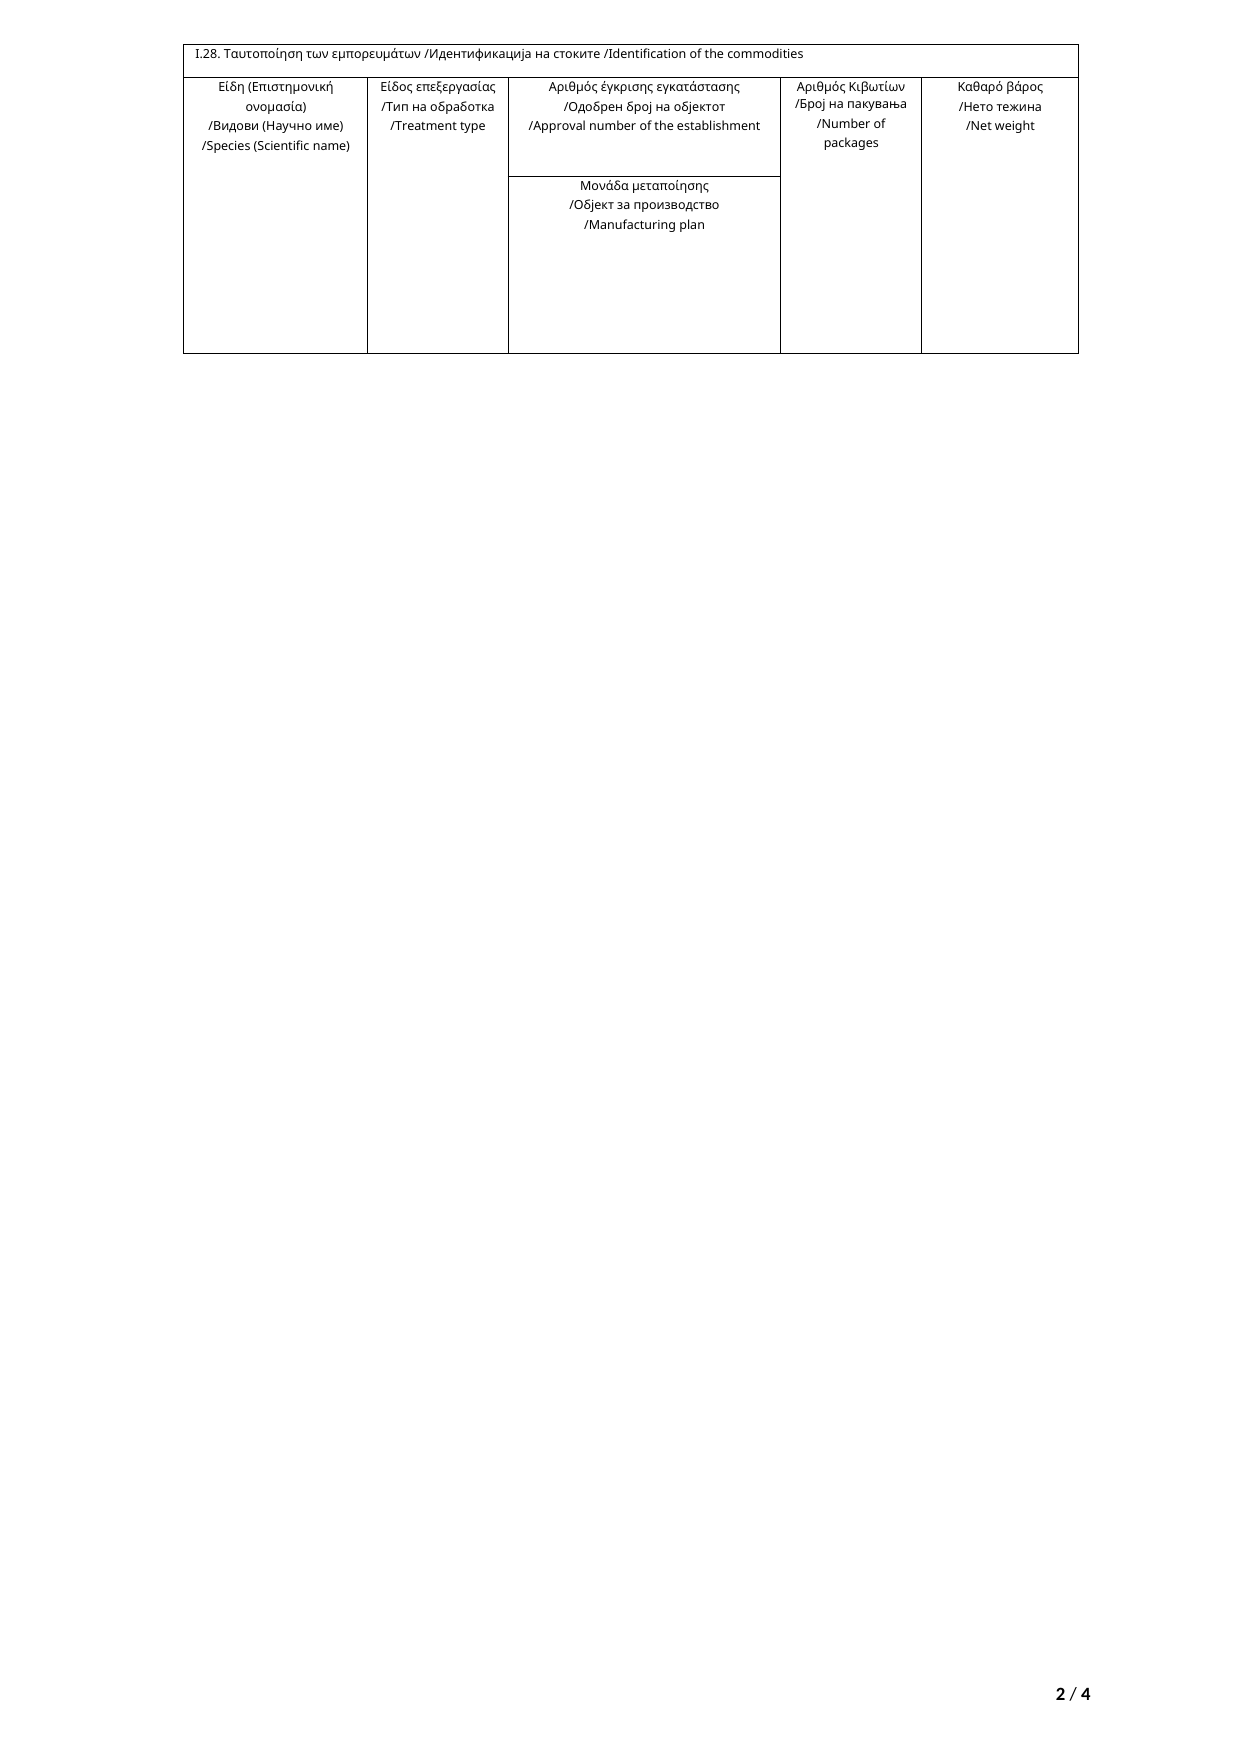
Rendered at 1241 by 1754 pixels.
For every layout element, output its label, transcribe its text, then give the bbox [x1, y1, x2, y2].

table_cell Είδη (Επιστημονική ονομασία) /Видови (Научно име) /Species (Scientific name) [184, 78, 367, 353]
table_cell Είδος επεξεργασίας /Тип на обработка /Treatment type [368, 78, 508, 353]
table_cell Μονάδα μεταποίησης /Објект за производство /Manufacturing plan [509, 177, 780, 353]
table_cell I.28. Ταυτοποίηση των εμπορευμάτων /Идентификација на стоките /Identification of the commodities [184, 45, 1078, 77]
table_cell Καθαρό βάρος /Нето тежина /Net weight [922, 78, 1078, 353]
table_cell Αριθμός έγκρισης εγκατάστασης /Одобрен број на објектот /Approval number of the establishment [509, 78, 780, 176]
table_cell Αριθμός Κιβωτίων /Број на пакувања /Number of packages [781, 78, 921, 353]
